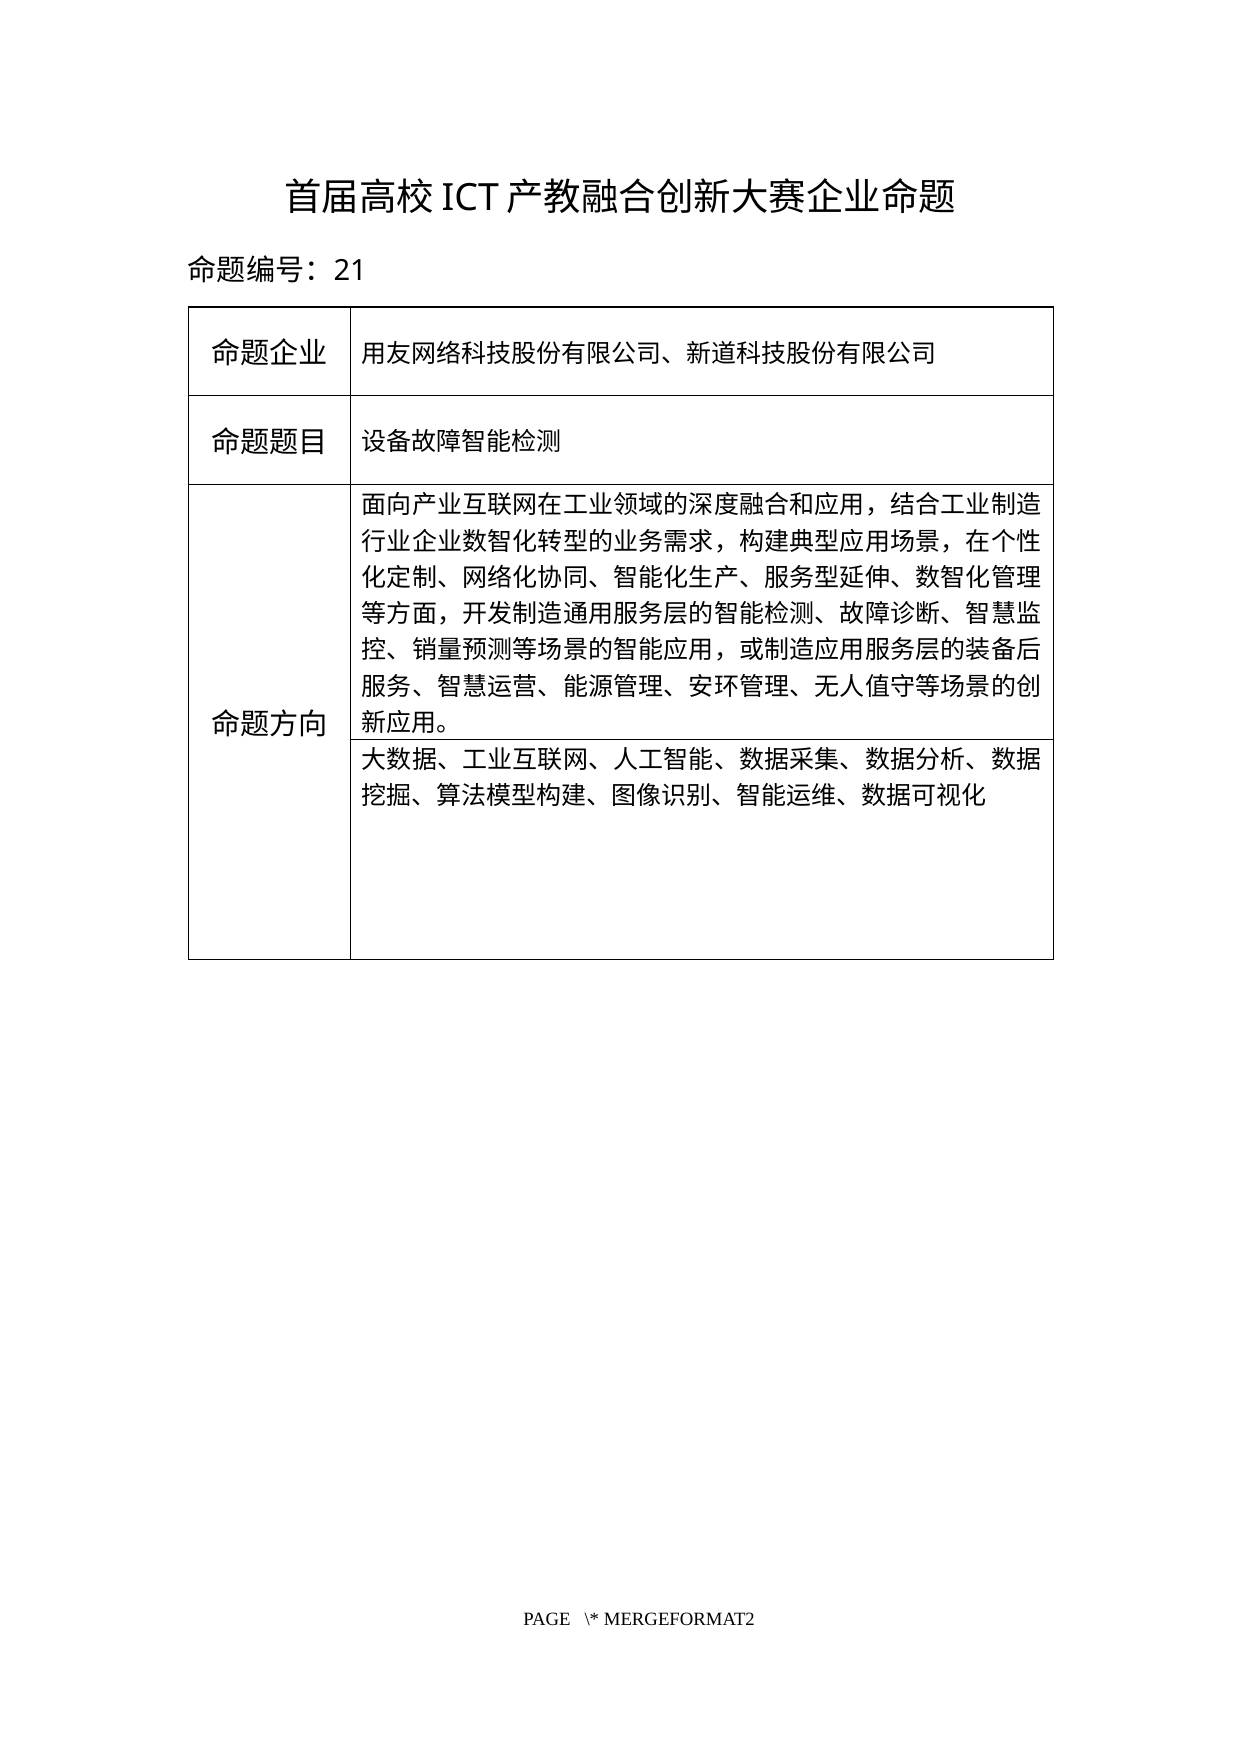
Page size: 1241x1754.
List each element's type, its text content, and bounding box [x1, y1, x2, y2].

text 首届高校ICT产教融合创新大赛企业命题 [187, 162, 1053, 227]
table_cell 面向产业互联网在工业领域的深度融合和应用，结合工业制造行业企业数智化转型的业务需求，构建典型应用场景，在个性化定制、网络化协同、智能化生产、服务型延伸、数智化管理等方面，开发制造通用服务层的智能检测、故障诊断、智慧监控、销量预测等场景的智能应用，或制造应用服务层的装备后服务、智慧运营、能源管理、安环管理、无人值守等场景的创新应用。 [351, 485, 1053, 738]
table_cell 命题题目 [189, 396, 350, 484]
text 命题编号：21 [187, 235, 1053, 300]
table_cell 设备故障智能检测 [351, 396, 1053, 484]
table_cell 大数据、工业互联网、人工智能、数据采集、数据分析、数据挖掘、算法模型构建、图像识别、智能运维、数据可视化 [351, 740, 1053, 959]
table_header 命题企业 [189, 308, 350, 395]
table_header 用友网络科技股份有限公司、新道科技股份有限公司 [351, 308, 1053, 395]
table_cell 命题方向 [189, 485, 350, 959]
